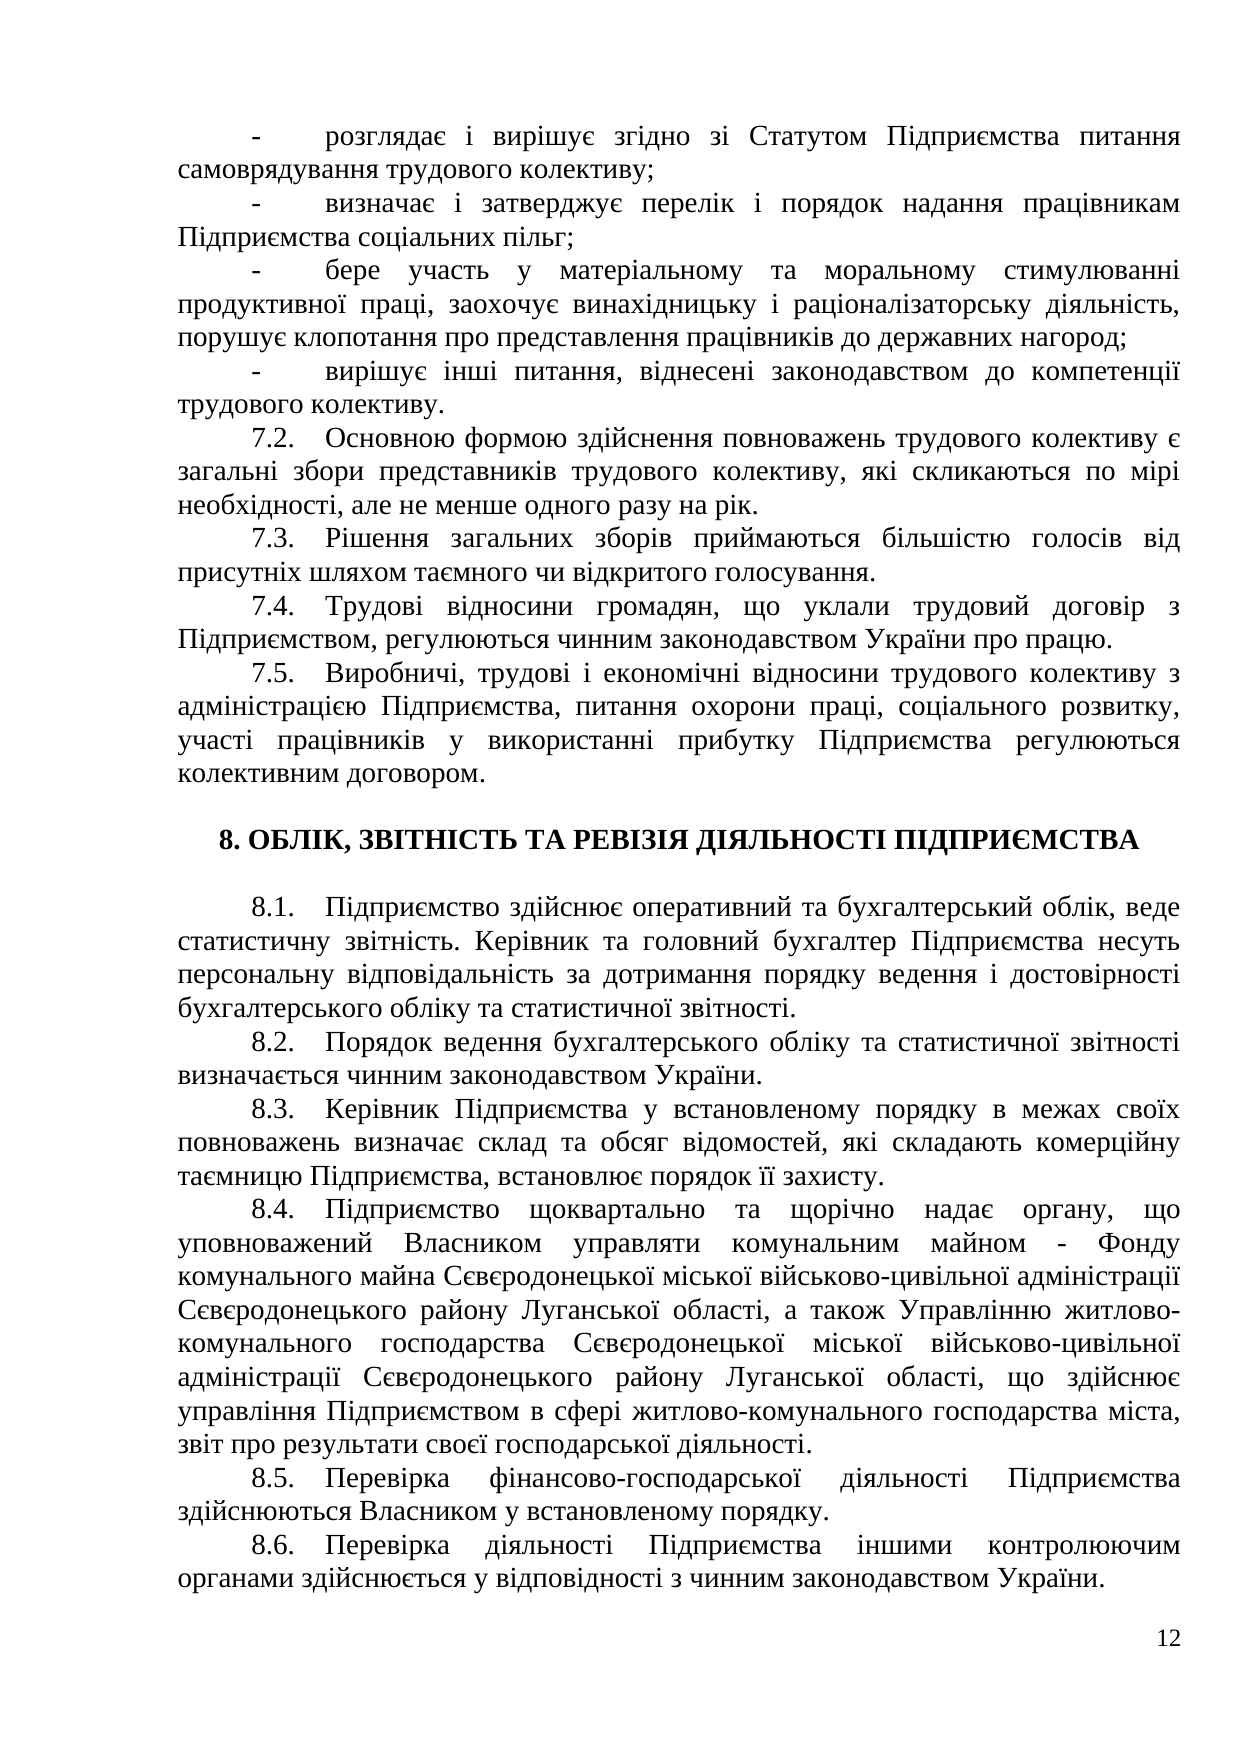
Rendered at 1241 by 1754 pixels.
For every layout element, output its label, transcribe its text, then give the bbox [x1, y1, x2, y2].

list вирішує інші питання, віднесені законодавством до компетенції трудового колективу. [177, 353, 1181, 420]
list Перевірка фінансово-господарської діяльності Підприємства здійснюються Власником у встановленому порядку. [177, 1460, 1181, 1527]
list Перевірка діяльності Підприємства іншими контролюючим органами здійснюється у відповідності з чинним законодавством України. [177, 1527, 1181, 1594]
list Основною формою здійснення повноважень трудового колективу є загальні збори представників трудового колективу, які скликаються по мірі необхідності, але не менше одного разу на рік. [177, 420, 1181, 521]
list Підприємство здійснює оперативний та бухгалтерський облік, веде статистичну звітність. Керівник та головний бухгалтер Підприємства несуть персональну відповідальність за дотримання порядку ведення і достовірності бухгалтерського обліку та статистичної звітності. [177, 889, 1181, 1024]
list Підприємство щоквартально та щорічно надає органу, що уповноважений Власником управляти комунальним майном - Фонду комунального майна Сєвєродонецької міської військово-цивільної адміністрації Сєвєродонецького району Луганської області, а також Управлінню житлово-комунального господарства Сєвєродонецької міської військово-цивільної адміністрації Сєвєродонецького району Луганської області, що здійснює управління Підприємством в сфері житлово-комунального господарства міста, звіт про результати своєї господарської діяльності. [177, 1191, 1181, 1460]
list розглядає і вирішує згідно зі Статутом Підприємства питання самоврядування трудового колективу; [177, 118, 1181, 185]
list Трудові відносини громадян, що уклали трудовий договір з Підприємством, регулюються чинним законодавством України про працю. [177, 588, 1181, 655]
list Рішення загальних зборів приймаються більшістю голосів від присутніх шляхом таємного чи відкритого голосування. [177, 521, 1181, 588]
list визначає і затверджує перелік і порядок надання працівникам Підприємства соціальних пільг; [177, 185, 1181, 252]
list Виробничі, трудові і економічні відносини трудового колективу з адміністрацією Підприємства, питання охорони праці, соціального розвитку, участі працівників у використанні прибутку Підприємства регулюються колективним договором. [177, 655, 1181, 789]
list Порядок ведення бухгалтерського обліку та статистичної звітності визначається чинним законодавством України. [177, 1024, 1181, 1091]
list Керівник Підприємства у встановленому порядку в межах своїх повноважень визначає склад та обсяг відомостей, які складають комерційну таємницю Підприємства, встановлює порядок її захисту. [177, 1091, 1181, 1191]
list бере участь у матеріальному та моральному стимулюванні продуктивної праці, заохочує винахідницьку і раціоналізаторську діяльність, порушує клопотання про представлення працівників до державних нагород; [177, 252, 1181, 353]
text 8. ОБЛІК, ЗВІТНІСТЬ ТА РЕВІЗІЯ ДІЯЛЬНОСТІ ПІДПРИЄМСТВА [177, 822, 1181, 856]
